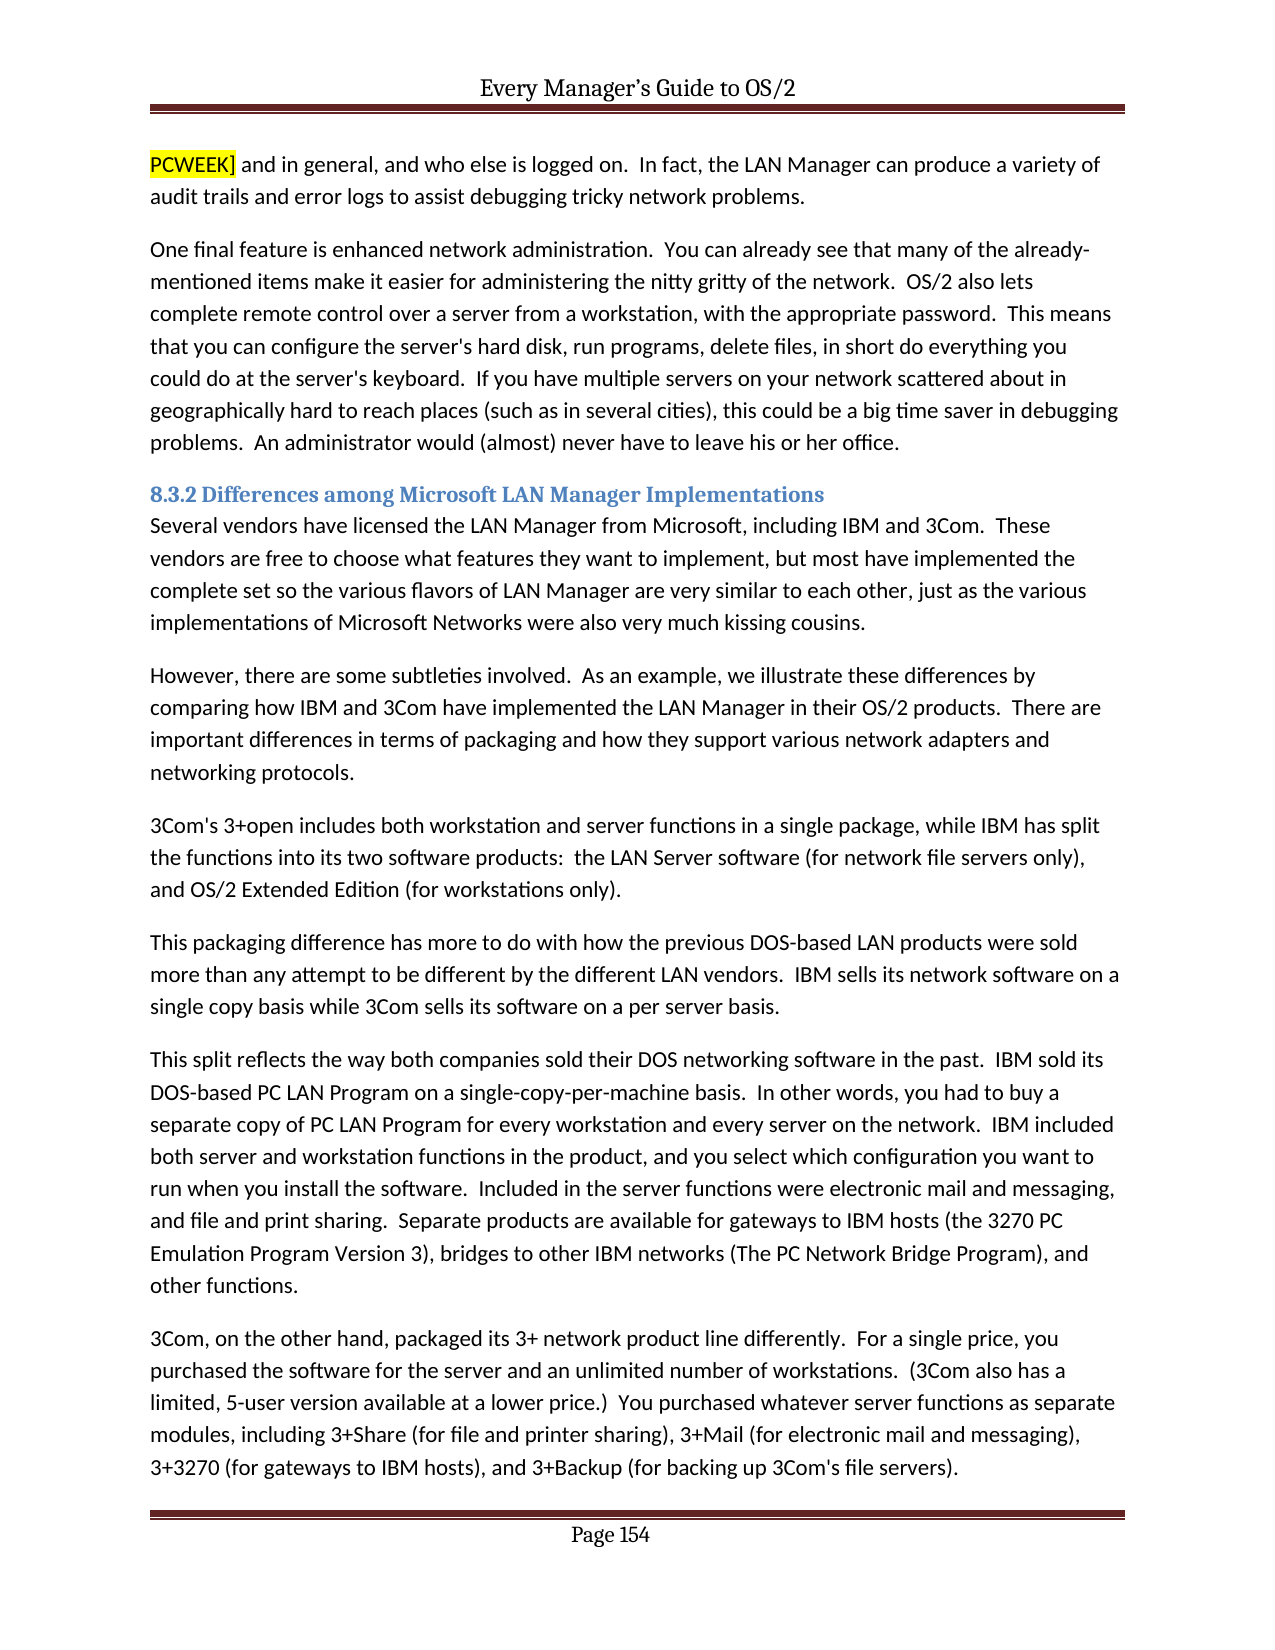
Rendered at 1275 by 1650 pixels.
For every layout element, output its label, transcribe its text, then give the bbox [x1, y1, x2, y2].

text One final feature is enhanced network administration. You can already see that many of the already-mentioned items make it easier for administering the nitty gritty of the network. OS/2 also lets complete remote control over a server from a workstation, with the appropriate password. This means that you can configure the server's hard disk, run programs, delete files, in short do everything you could do at the server's keyboard. If you have multiple servers on your network scattered about in geographically hard to reach places (such as in several cities), this could be a big time saver in debugging problems. An administrator would (almost) never have to leave his or her office. [150, 235, 1125, 456]
text 3Com's 3+open includes both workstation and server functions in a single package, while IBM has split the functions into its two software products: the LAN Server software (for network file servers only), and OS/2 Extended Edition (for workstations only). [150, 811, 1125, 903]
text However, there are some subtleties involved. As an example, we illustrate these differences by comparing how IBM and 3Com have implemented the LAN Manager in their OS/2 products. There are important differences in terms of packaging and how they support various network adapters and networking protocols. [150, 661, 1125, 786]
text This packaging difference has more to do with how the previous DOS-based LAN products were sold more than any attempt to be different by the different LAN vendors. IBM sells its network software on a single copy basis while 3Com sells its software on a per server basis. [150, 928, 1125, 1021]
text Several vendors have licensed the LAN Manager from Microsoft, including IBM and 3Com. These vendors are free to choose what features they want to implement, but most have implemented the complete set so the various flavors of LAN Manager are very similar to each other, just as the various implementations of Microsoft Networks were also very much kissing cousins. [150, 512, 1125, 636]
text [150, 150, 1125, 210]
text This split reflects the way both companies sold their DOS networking software in the past. IBM sold its DOS-based PC LAN Program on a single-copy-per-machine basis. In other words, you had to buy a separate copy of PC LAN Program for every workstation and every server on the network. IBM included both server and workstation functions in the product, and you select which configuration you want to run when you install the software. Included in the server functions were electronic mail and messaging, and file and print sharing. Separate products are available for gateways to IBM hosts (the 3270 PC Emulation Program Version 3), bridges to other IBM networks (The PC Network Bridge Program), and other functions. [150, 1046, 1125, 1299]
text 3Com, on the other hand, packaged its 3+ network product line differently. For a single price, you purchased the software for the server and an unlimited number of workstations. (3Com also has a limited, 5-user version available at a lower price.) You purchased whatever server functions as separate modules, including 3+Share (for file and printer sharing), 3+Mail (for electronic mail and messaging), 3+3270 (for gateways to IBM hosts), and 3+Backup (for backing up 3Com's file servers). [150, 1324, 1125, 1481]
subtitle 8.3.2 Differences among Microsoft LAN Manager Implementations [150, 481, 1125, 508]
